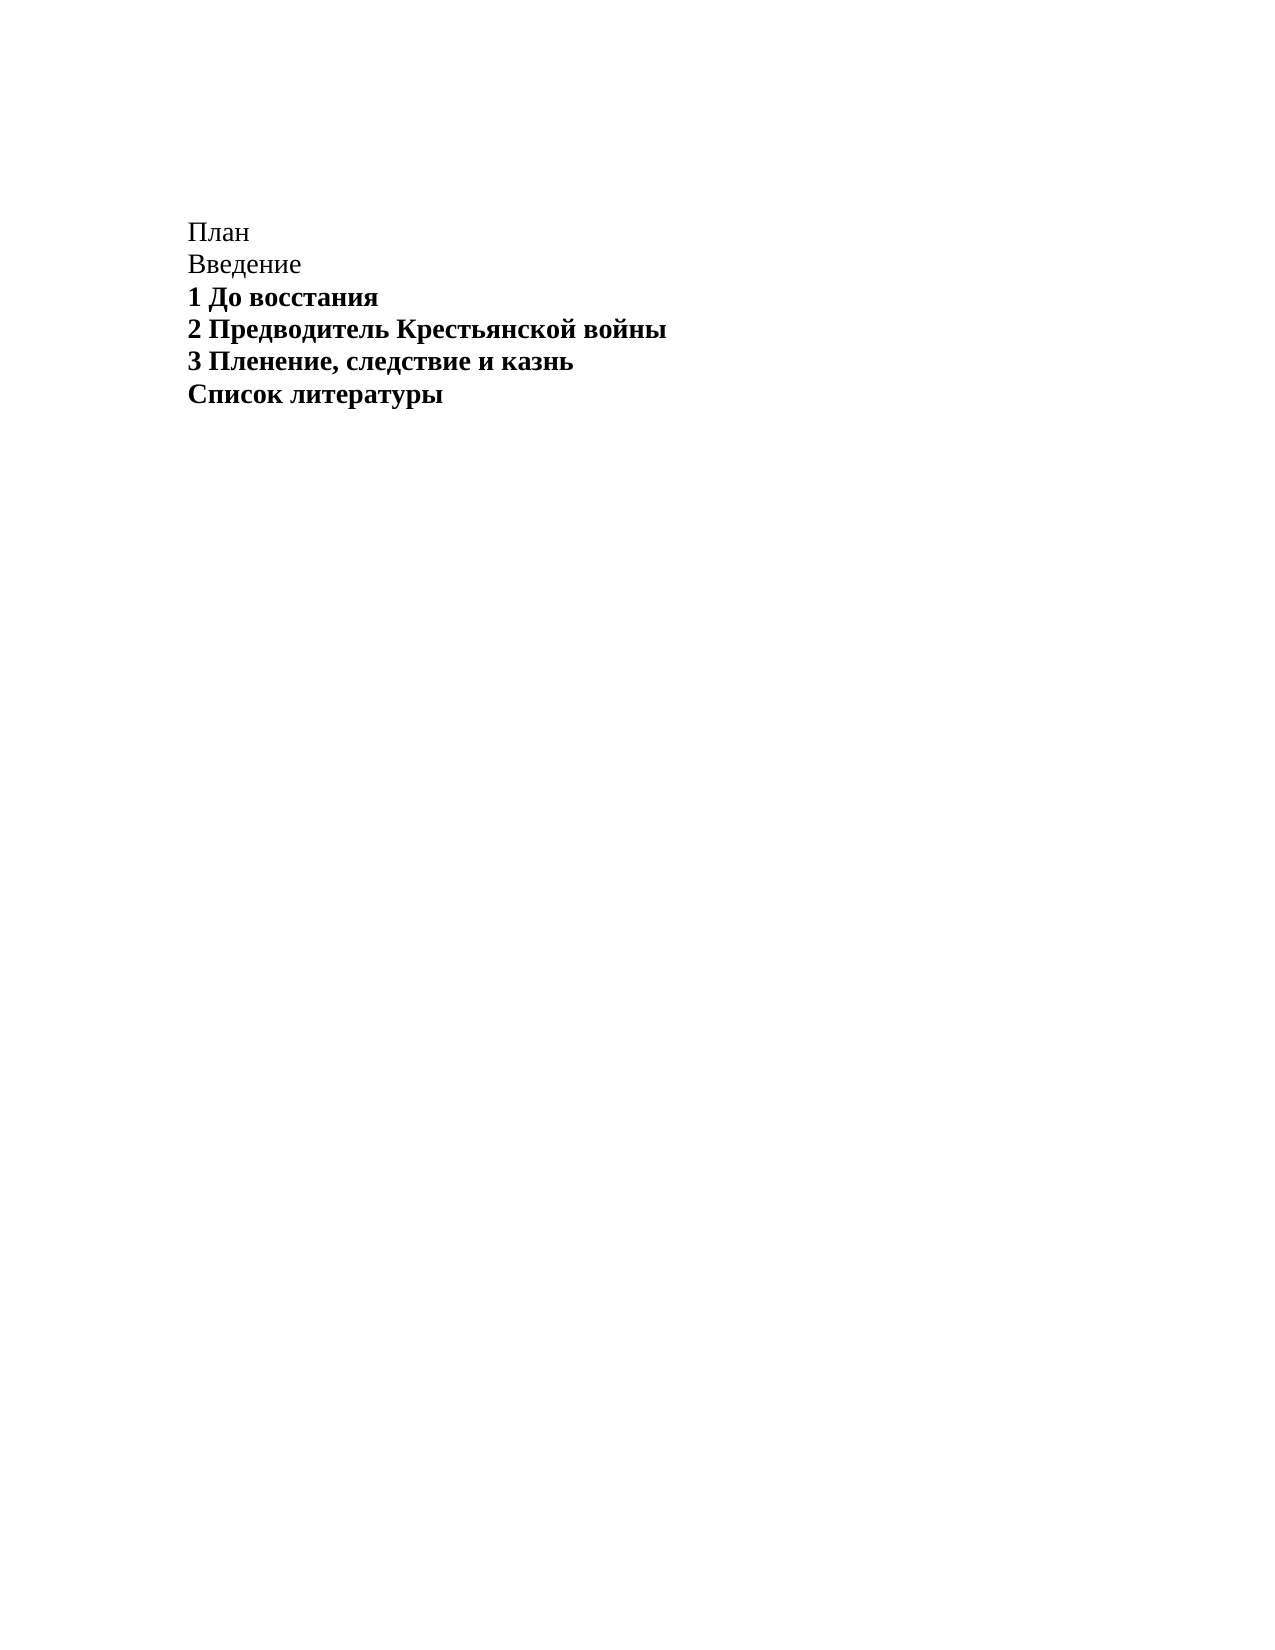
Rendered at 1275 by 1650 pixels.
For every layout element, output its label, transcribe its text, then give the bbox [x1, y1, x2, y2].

text План Введение 1 До восстания 2 Предводитель Крестьянской войны 3 Пленение, следствие и казнь Список литературы [187, 150, 1087, 409]
